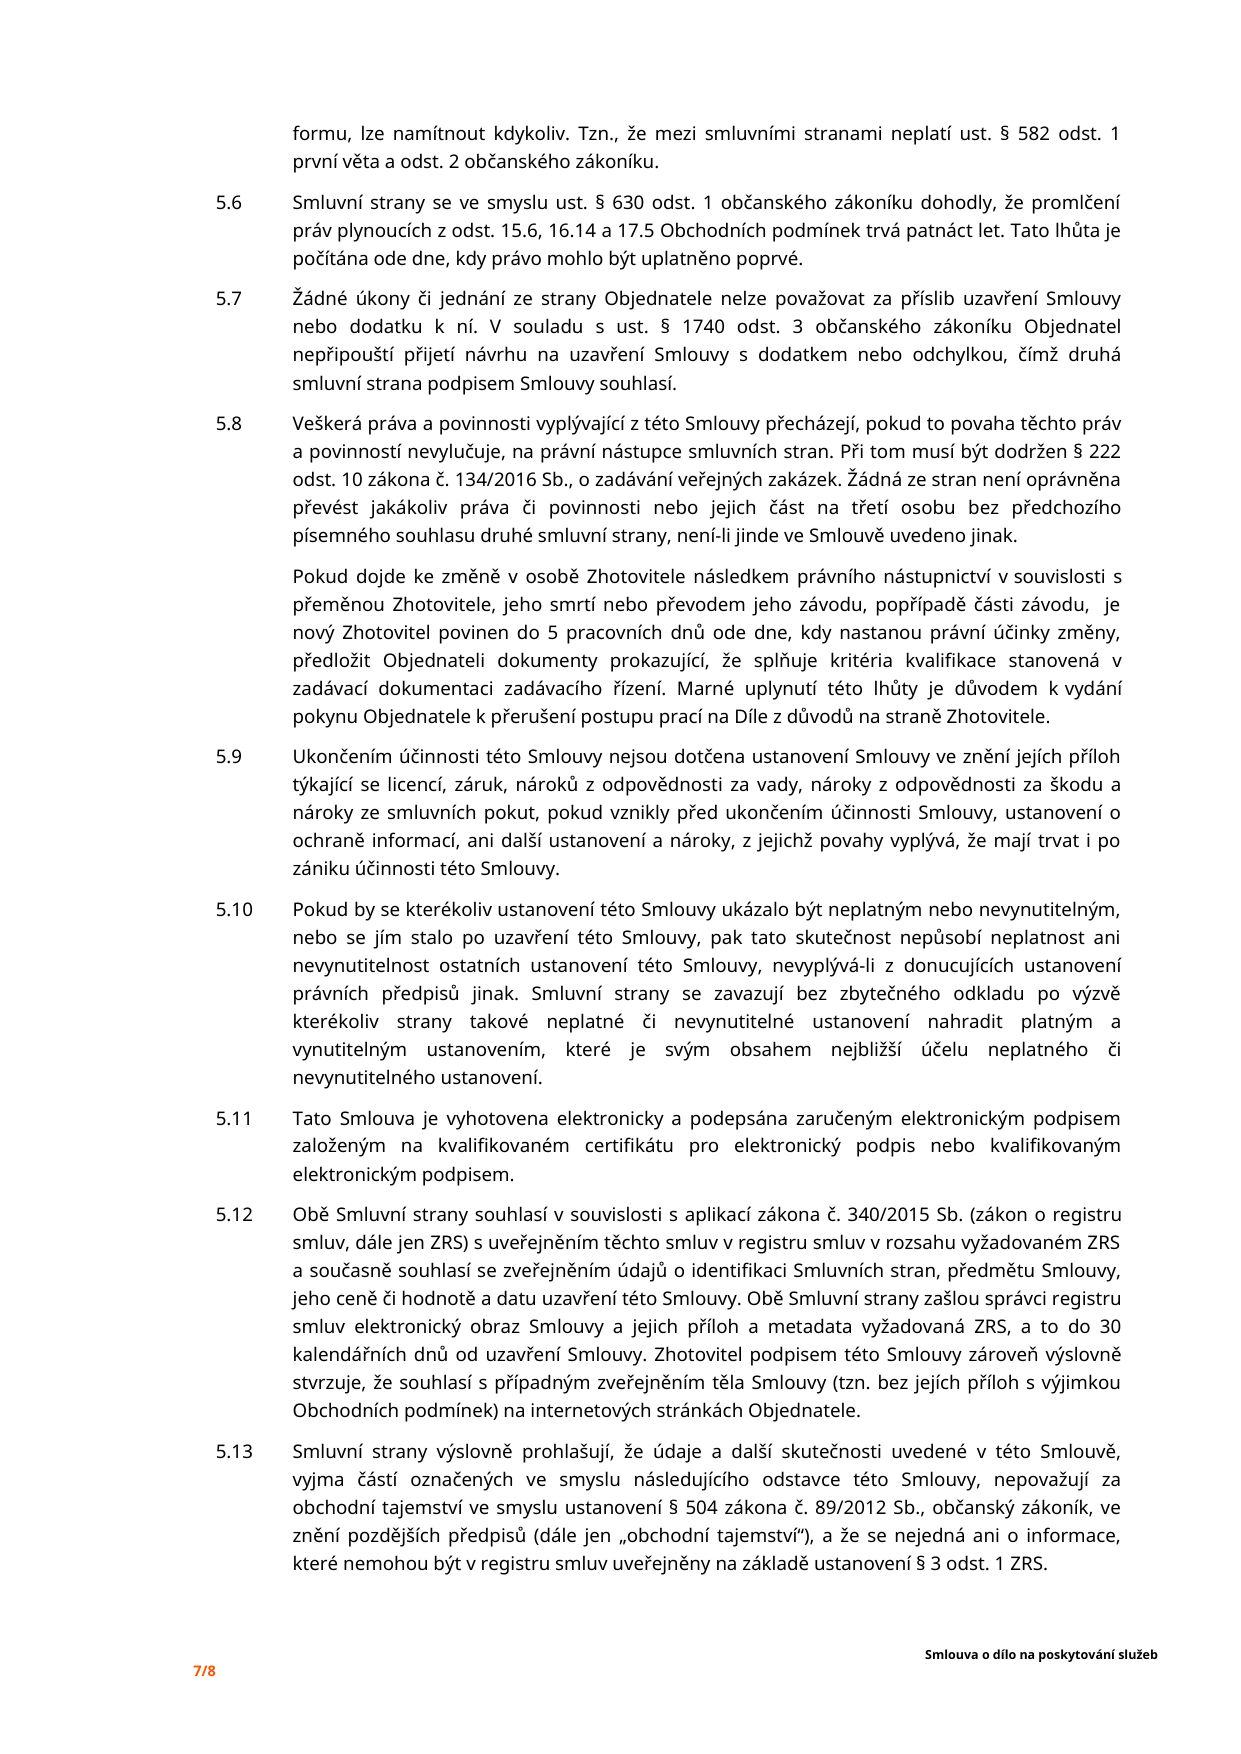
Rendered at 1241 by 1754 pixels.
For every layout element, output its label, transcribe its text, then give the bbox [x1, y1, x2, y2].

text Smluvní strany výslovně prohlašují, že údaje a další skutečnosti uvedené v této Smlouvě, vyjma částí označených ve smyslu následujícího odstavce této Smlouvy, nepovažují za obchodní tajemství ve smyslu ustanovení § 504 zákona č. 89/2012 Sb., občanský zákoník, ve znění pozdějších předpisů (dále jen „obchodní tajemství“), a že se nejedná ani o informace, které nemohou být v registru smluv uveřejněny na základě ustanovení § 3 odst. 1 ZRS. [216, 1438, 1122, 1576]
text Pokud by se kterékoliv ustanovení této Smlouvy ukázalo být neplatným nebo nevynutitelným, nebo se jím stalo po uzavření této Smlouvy, pak tato skutečnost nepůsobí neplatnost ani nevynutitelnost ostatních ustanovení této Smlouvy, nevyplývá-li z donucujících ustanovení právních předpisů jinak. Smluvní strany se zavazují bez zbytečného odkladu po výzvě kterékoliv strany takové neplatné či nevynutitelné ustanovení nahradit platným a vynutitelným ustanovením, které je svým obsahem nejbližší účelu neplatného či nevynutitelného ustanovení. [216, 896, 1122, 1090]
text Tato Smlouva je vyhotovena elektronicky a podepsána zaručeným elektronickým podpisem založeným na kvalifikovaném certifikátu pro elektronický podpis nebo kvalifikovaným elektronickým podpisem. [216, 1105, 1122, 1186]
list Pokud dojde ke změně v osobě Zhotovitele následkem právního nástupnictví v souvislosti s přeměnou Zhotovitele, jeho smrtí nebo převodem jeho závodu, popřípadě části závodu, je nový Zhotovitel povinen do 5 pracovních dnů ode dne, kdy nastanou právní účinky změny, předložit Objednateli dokumenty prokazující, že splňuje kritéria kvalifikace stanovená v zadávací dokumentaci zadávacího řízení. Marné uplynutí této lhůty je důvodem k vydání pokynu Objednatele k přerušení postupu prací na Díle z důvodů na straně Zhotovitele. [292, 563, 1122, 728]
text Žádné úkony či jednání ze strany Objednatele nelze považovat za příslib uzavření Smlouvy nebo dodatku k ní. V souladu s ust. § 1740 odst. 3 občanského zákoníku Objednatel nepřipouští přijetí návrhu na uzavření Smlouvy s dodatkem nebo odchylkou, čímž druhá smluvní strana podpisem Smlouvy souhlasí. [216, 286, 1122, 395]
text Obě Smluvní strany souhlasí v souvislosti s aplikací zákona č. 340/2015 Sb. (zákon o registru smluv, dále jen ZRS) s uveřejněním těchto smluv v registru smluv v rozsahu vyžadovaném ZRS a současně souhlasí se zveřejněním údajů o identifikaci Smluvních stran, předmětu Smlouvy, jeho ceně či hodnotě a datu uzavření této Smlouvy. Obě Smluvní strany zašlou správci registru smluv elektronický obraz Smlouvy a jejich příloh a metadata vyžadovaná ZRS, a to do 30 kalendářních dnů od uzavření Smlouvy. Zhotovitel podpisem této Smlouvy zároveň výslovně stvrzuje, že souhlasí s případným zveřejněním těla Smlouvy (tzn. bez jejích příloh s výjimkou Obchodních podmínek) na internetových stránkách Objednatele. [216, 1201, 1122, 1423]
list Veškerá práva a povinnosti vyplývající z této Smlouvy přecházejí, pokud to povaha těchto práv a povinností nevylučuje, na právní nástupce smluvních stran. Při tom musí být dodržen § 222 odst. 10 zákona č. 134/2016 Sb., o zadávání veřejných zakázek. Žádná ze stran není oprávněna převést jakákoliv práva či povinnosti nebo jejich část na třetí osobu bez předchozího písemného souhlasu druhé smluvní strany, není-li jinde ve Smlouvě uvedeno jinak. [216, 410, 1122, 548]
text Smluvní strany se ve smyslu ust. § 630 odst. 1 občanského zákoníku dohodly, že promlčení práv plynoucích z odst. 15.6, 16.14 a 17.5 Obchodních podmínek trvá patnáct let. Tato lhůta je počítána ode dne, kdy právo mohlo být uplatněno poprvé. [216, 189, 1122, 271]
text Ukončením účinnosti této Smlouvy nejsou dotčena ustanovení Smlouvy ve znění jejích příloh týkající se licencí, záruk, nároků z odpovědnosti za vady, nároky z odpovědnosti za škodu a nároky ze smluvních pokut, pokud vznikly před ukončením účinnosti Smlouvy, ustanovení o ochraně informací, ani další ustanovení a nároky, z jejichž povahy vyplývá, že mají trvat i po zániku účinnosti této Smlouvy. [216, 743, 1122, 881]
